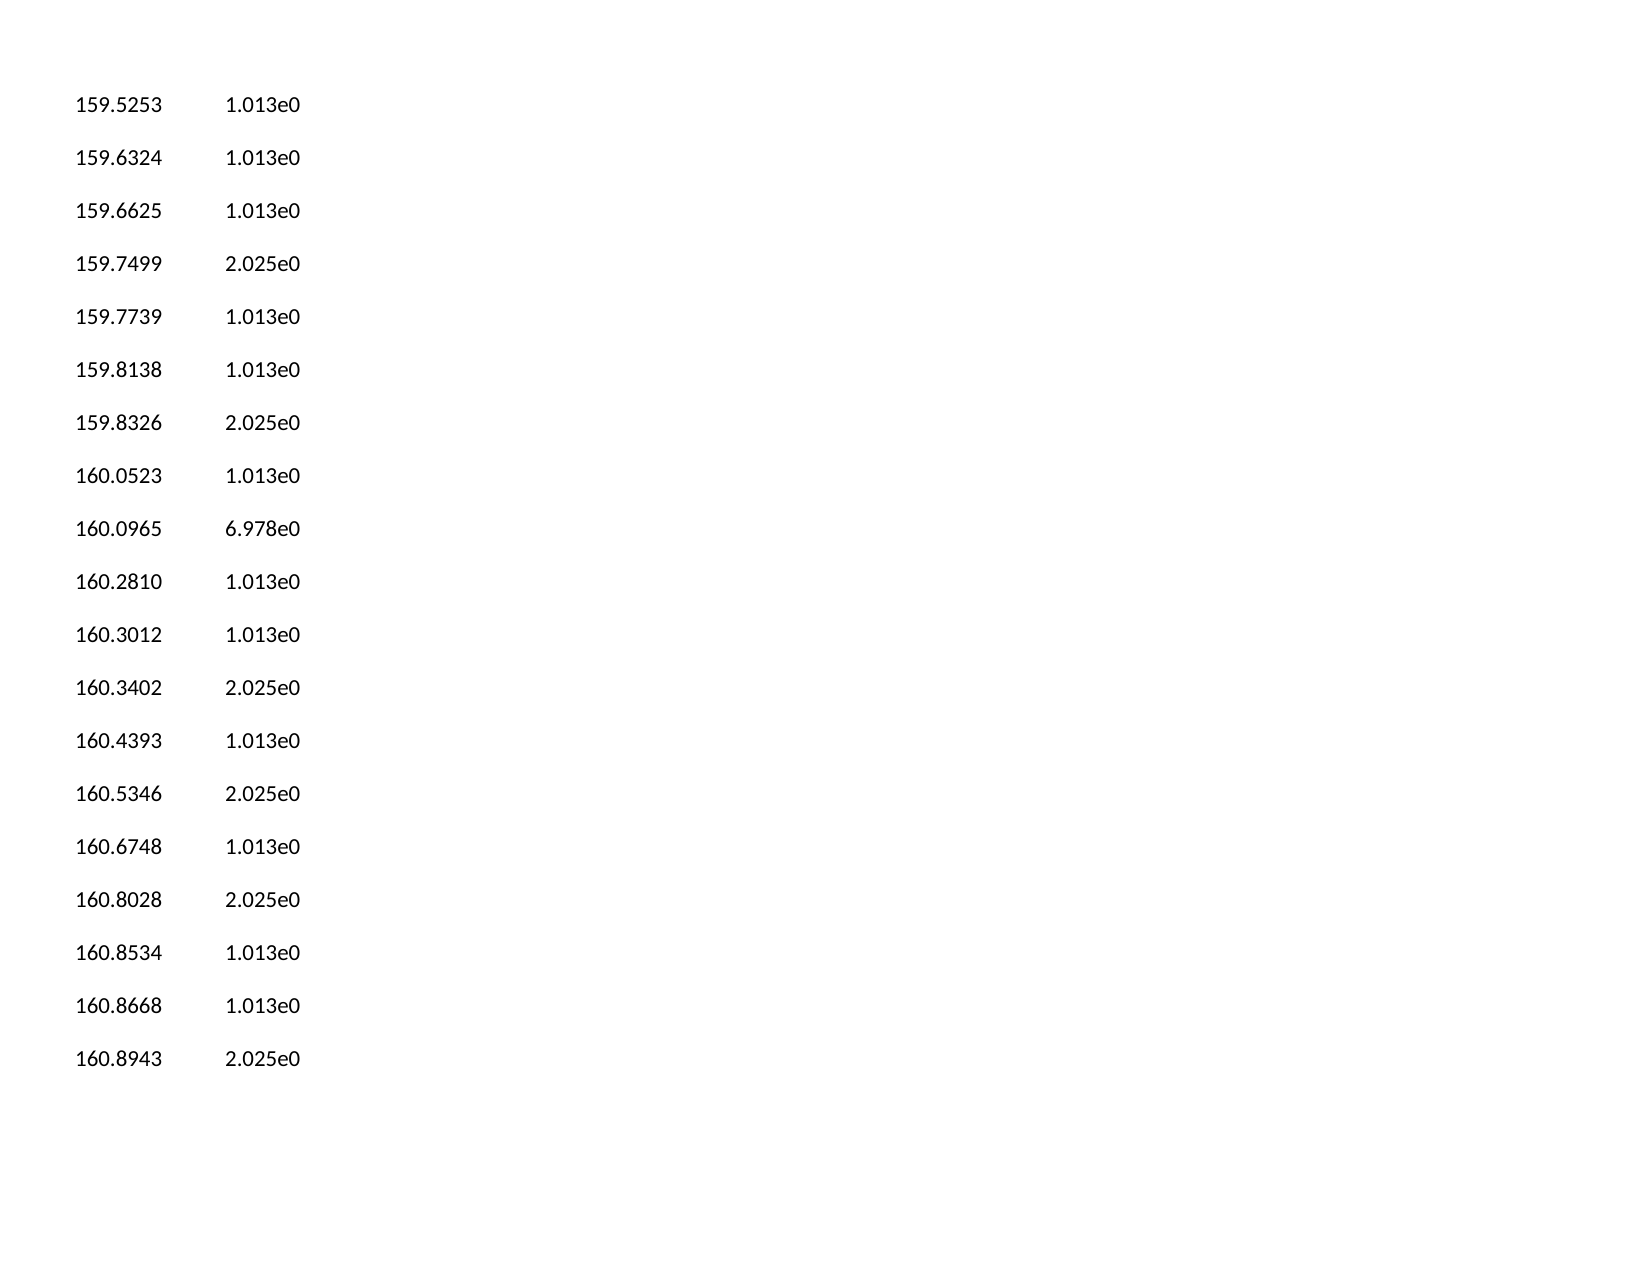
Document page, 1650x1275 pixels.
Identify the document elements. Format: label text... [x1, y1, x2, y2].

text 160.8028 2.025e0 [75, 885, 1563, 913]
text 160.3012 1.013e0 [75, 620, 1563, 648]
text 160.8668 1.013e0 [75, 991, 1563, 1019]
text 160.3402 2.025e0 [75, 673, 1563, 701]
text 159.7499 2.025e0 [75, 249, 1563, 277]
text 160.8943 2.025e0 [75, 1044, 1563, 1072]
text 160.2810 1.013e0 [75, 567, 1563, 595]
text 159.5253 1.013e0 [75, 90, 1563, 118]
text 159.8138 1.013e0 [75, 355, 1563, 383]
text 160.8534 1.013e0 [75, 938, 1563, 966]
text 160.5346 2.025e0 [75, 779, 1563, 807]
text 160.6748 1.013e0 [75, 832, 1563, 860]
text 159.8326 2.025e0 [75, 408, 1563, 436]
text 159.6324 1.013e0 [75, 143, 1563, 171]
text 159.6625 1.013e0 [75, 196, 1563, 224]
text 159.7739 1.013e0 [75, 302, 1563, 330]
text 160.0523 1.013e0 [75, 461, 1563, 489]
text 160.0965 6.978e0 [75, 514, 1563, 542]
text 160.4393 1.013e0 [75, 726, 1563, 754]
